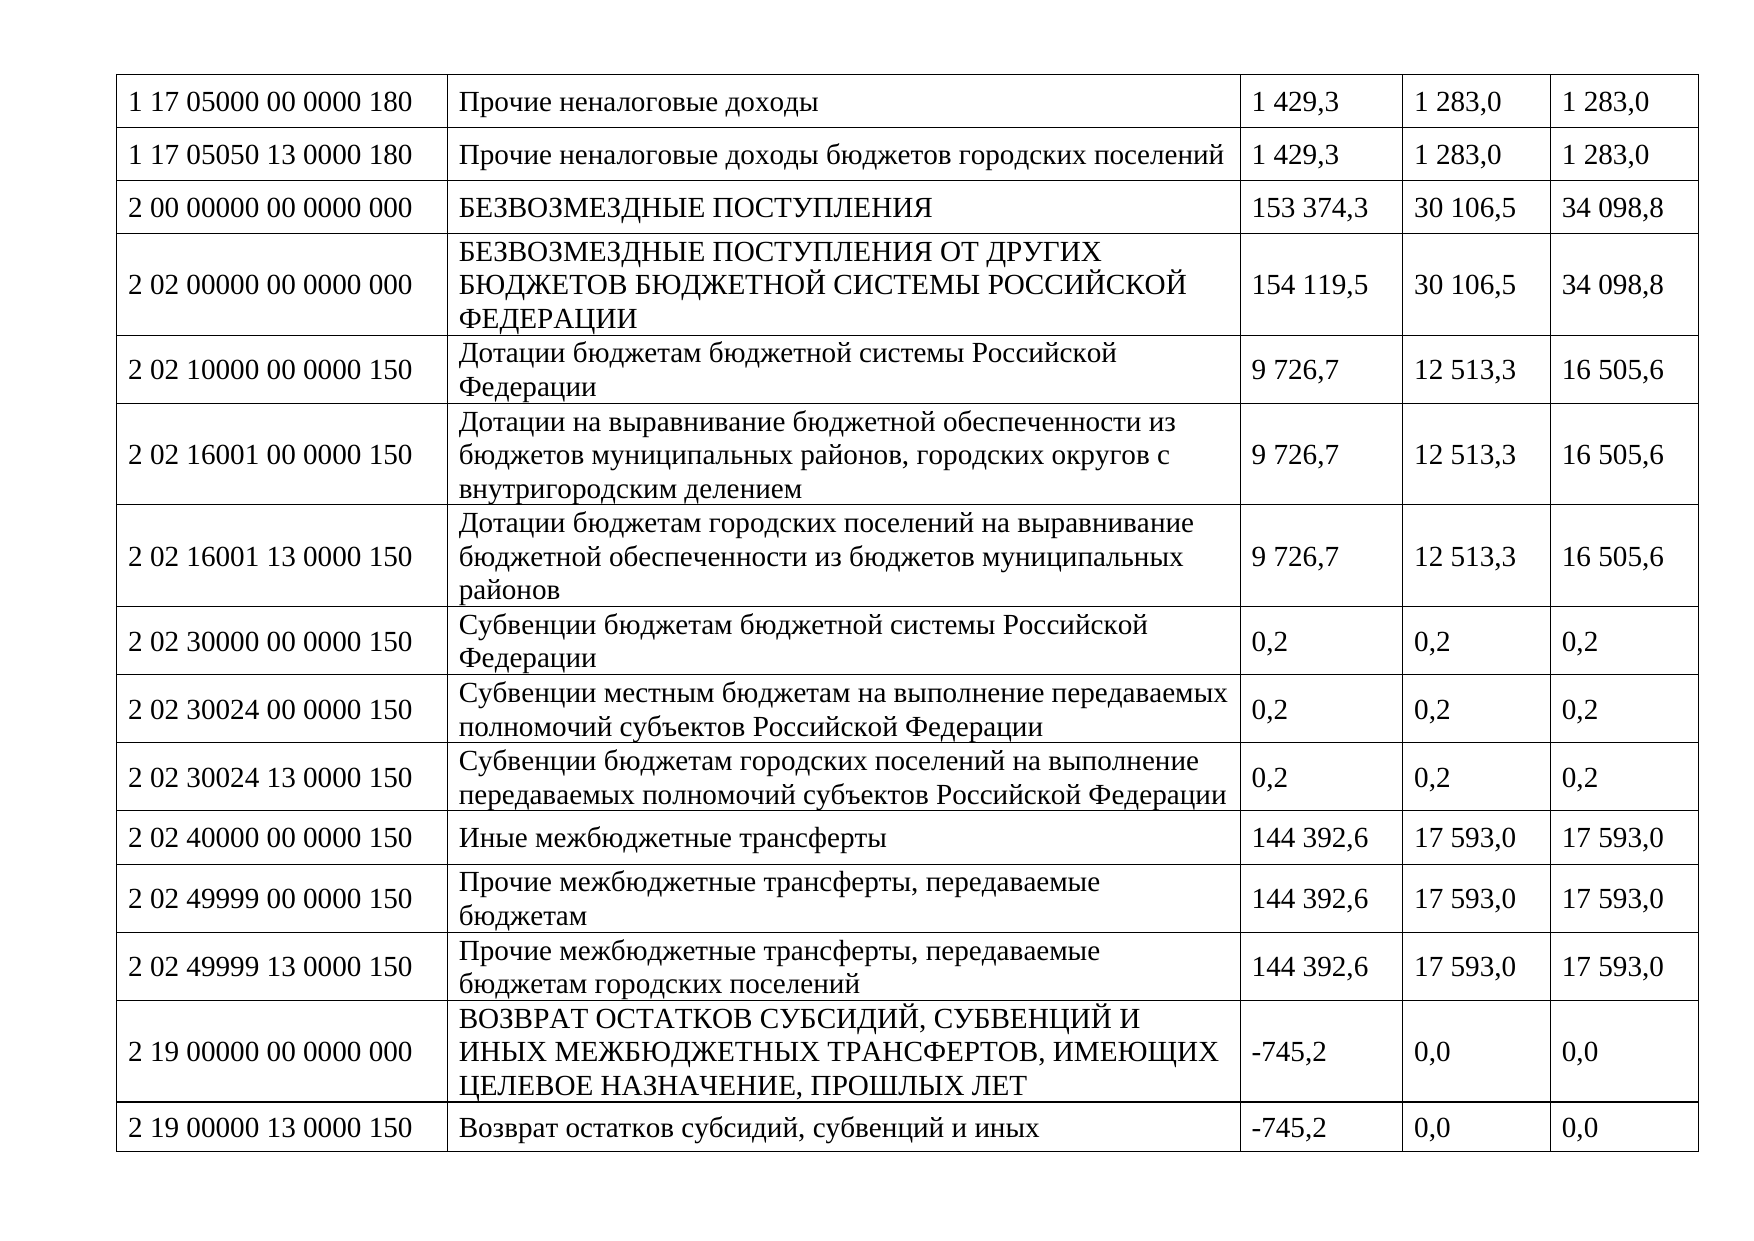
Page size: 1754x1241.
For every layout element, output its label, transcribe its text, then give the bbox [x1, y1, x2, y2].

table_cell 144 392,6 [1241, 865, 1402, 932]
table_cell 0,0 [1551, 1103, 1698, 1151]
table_cell 1 283,0 [1551, 75, 1698, 127]
table_cell Дотации бюджетам городских поселений на выравнивание бюджетной обеспеченности из бюджетов муниципальных районов [448, 505, 1240, 606]
table_cell 12 513,3 [1403, 404, 1550, 504]
table_cell 2 02 49999 13 0000 150 [117, 933, 447, 1000]
table_cell Дотации бюджетам бюджетной системы Российской Федерации [448, 336, 1240, 403]
table_cell 2 02 30024 13 0000 150 [117, 743, 447, 810]
table_cell Дотации на выравнивание бюджетной обеспеченности из бюджетов муниципальных районов, городских округов с внутригородским делением [448, 404, 1240, 504]
table_cell 2 02 16001 00 0000 150 [117, 404, 447, 504]
table_cell 0,2 [1241, 743, 1402, 810]
table_cell -745,2 [1241, 1001, 1402, 1101]
table_cell 16 505,6 [1551, 404, 1698, 504]
table_cell 2 02 00000 00 0000 000 [117, 234, 447, 334]
table_cell 34 098,8 [1551, 181, 1698, 233]
table_cell 2 02 16001 13 0000 150 [117, 505, 447, 606]
table_cell 154 119,5 [1241, 234, 1402, 334]
table_cell 2 02 10000 00 0000 150 [117, 336, 447, 403]
table_cell 1 283,0 [1551, 128, 1698, 180]
table_cell 2 02 40000 00 0000 150 [117, 811, 447, 863]
table_cell 16 505,6 [1551, 505, 1698, 606]
table_cell ВОЗВРАТ ОСТАТКОВ СУБСИДИЙ, СУБВЕНЦИЙ И ИНЫХ МЕЖБЮДЖЕТНЫХ ТРАНСФЕРТОВ, ИМЕЮЩИХ ЦЕЛЕВОЕ НАЗНАЧЕНИЕ, ПРОШЛЫХ ЛЕТ [448, 1001, 1240, 1101]
table_cell 17 593,0 [1551, 933, 1698, 1000]
table_cell 2 02 30024 00 0000 150 [117, 675, 447, 742]
table_cell 0,2 [1551, 743, 1698, 810]
table_cell 30 106,5 [1403, 181, 1550, 233]
table_cell 2 00 00000 00 0000 000 [117, 181, 447, 233]
table_cell 9 726,7 [1241, 505, 1402, 606]
table_cell 1 429,3 [1241, 128, 1402, 180]
table_cell 0,2 [1403, 675, 1550, 742]
table_cell -745,2 [1241, 1103, 1402, 1151]
table_cell 1 17 05050 13 0000 180 [117, 128, 447, 180]
table_cell 17 593,0 [1403, 811, 1550, 863]
table_cell 0,2 [1403, 743, 1550, 810]
table_cell 9 726,7 [1241, 336, 1402, 403]
table_cell 0,2 [1403, 607, 1550, 674]
table_cell Прочие неналоговые доходы [448, 75, 1240, 127]
table_cell 9 726,7 [1241, 404, 1402, 504]
table_cell 0,0 [1403, 1103, 1550, 1151]
table_cell 0,2 [1551, 607, 1698, 674]
table_cell 0,2 [1551, 675, 1698, 742]
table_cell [117, 1103, 447, 1151]
table_cell 16 505,6 [1551, 336, 1698, 403]
table_cell 1 283,0 [1403, 75, 1550, 127]
table_cell 144 392,6 [1241, 811, 1402, 863]
table_cell 12 513,3 [1403, 336, 1550, 403]
table_cell 2 19 00000 00 0000 000 [117, 1001, 447, 1101]
table_cell 34 098,8 [1551, 234, 1698, 334]
table_cell 1 429,3 [1241, 75, 1402, 127]
table_cell 17 593,0 [1551, 811, 1698, 863]
table_cell БЕЗВОЗМЕЗДНЫЕ ПОСТУПЛЕНИЯ [448, 181, 1240, 233]
table_cell Субвенции бюджетам городских поселений на выполнение передаваемых полномочий субъектов Российской Федерации [448, 743, 1240, 810]
table_cell 1 283,0 [1403, 128, 1550, 180]
table_cell 17 593,0 [1403, 865, 1550, 932]
table_cell 0,2 [1241, 607, 1402, 674]
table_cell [448, 1103, 1240, 1151]
table_cell БЕЗВОЗМЕЗДНЫЕ ПОСТУПЛЕНИЯ ОТ ДРУГИХ БЮДЖЕТОВ БЮДЖЕТНОЙ СИСТЕМЫ РОССИЙСКОЙ ФЕДЕРАЦИИ [448, 234, 1240, 334]
table_cell 144 392,6 [1241, 933, 1402, 1000]
table_cell 30 106,5 [1403, 234, 1550, 334]
table_cell 153 374,3 [1241, 181, 1402, 233]
table_cell 1 17 05000 00 0000 180 [117, 75, 447, 127]
table_cell Иные межбюджетные трансферты [448, 811, 1240, 863]
table_cell 12 513,3 [1403, 505, 1550, 606]
table_cell 0,0 [1551, 1001, 1698, 1101]
table_cell Прочие межбюджетные трансферты, передаваемые бюджетам городских поселений [448, 933, 1240, 1000]
table_cell Субвенции местным бюджетам на выполнение передаваемых полномочий субъектов Российской Федерации [448, 675, 1240, 742]
table_cell 2 02 30000 00 0000 150 [117, 607, 447, 674]
table_cell 17 593,0 [1403, 933, 1550, 1000]
table_cell Прочие неналоговые доходы бюджетов городских поселений [448, 128, 1240, 180]
table_cell 2 02 49999 00 0000 150 [117, 865, 447, 932]
table_cell Прочие межбюджетные трансферты, передаваемые бюджетам [448, 865, 1240, 932]
table_cell Субвенции бюджетам бюджетной системы Российской Федерации [448, 607, 1240, 674]
table_cell 17 593,0 [1551, 865, 1698, 932]
table_cell 0,0 [1403, 1001, 1550, 1101]
table_cell 0,2 [1241, 675, 1402, 742]
